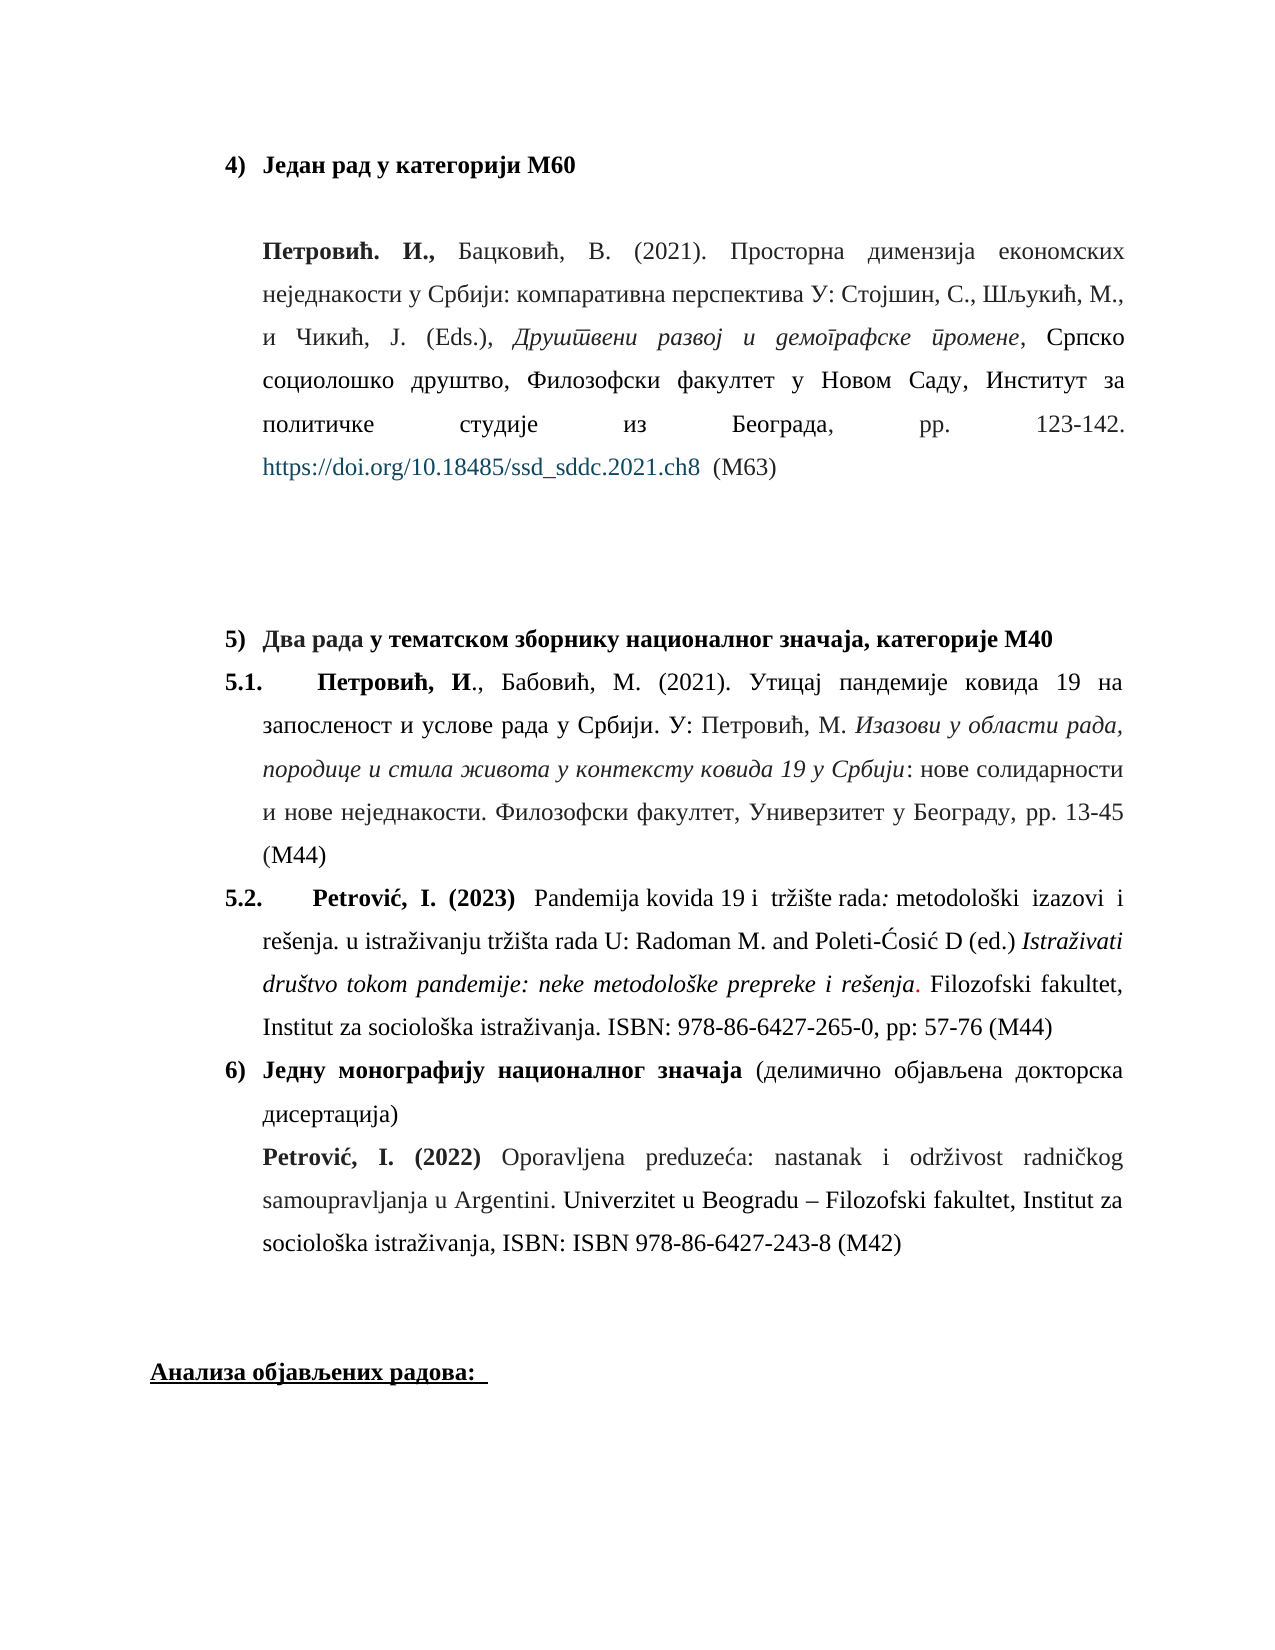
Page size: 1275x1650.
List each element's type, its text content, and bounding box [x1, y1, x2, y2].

text Петровић. И., Бацковић, В. (2021). Просторна димензија економских неједнакости у Србији: компаративна перспектива У: Стојшин, С., Шљукић, М., и Чикић, Ј. (Eds.), Друштвени развој и демографске промене, Српско социолошко друштво, Филозофски факултет у Новом Саду, Институт за политичке студије из Београда, pp. 123-142. https://doi.org/10.18485/ssd_sddc.2021.ch8 (M63) [262, 302, 1125, 481]
list Два рада у тематском зборнику националног значаја, категорије М40 [370, 624, 1125, 653]
list Petrović, I. (2023) Pandemija kovida 19 i tržište rada: metodološki izazovi i rešenja. u istraživanju tržišta rada U: Radoman M. and Poleti-Ćosić D (ed.) Istraživati društvo tokom pandemije: neke metodološke prepreke i rešenja. Filozofski fakultet, Institut za sociološka istraživanja. ISBN: 978-86-6427-265-0, pp: 57-76 (M44) [225, 883, 1123, 1041]
list Петровић, И., Бабовић, М. (2021). Утицај пандемије ковида 19 на запосленост и услове рада у Србији. У: Петровић, М. Изазови у области рада, породице и стила живота у контексту ковида 19 у Србији: нове солидарности и нове неједнакости. Филозофски факултет, Универзитет у Београду, pp. 13-45 (M44) [225, 667, 1123, 869]
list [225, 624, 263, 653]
text Петровић. И., Бацковић, В. (2021). Просторна димензија економских неједнакости у Србији: компаративна перспектива У: Стојшин, С., Шљукић, М., и Чикић, Ј. (Eds.), Друштвени развој и демографске промене, Српско социолошко друштво, Филозофски факултет у Новом Саду, Институт за политичке студије из Београда, pp. 123-142. https://doi.org/10.18485/ssd_sddc.2021.ch8 (M63) [262, 259, 1125, 301]
list Petrović, I. (2022) Oporavljena preduzeća: nastanak i održivost radničkog samoupravljanja u Argentini. Univerzitet u Beogradu – Filozofski fakultet, Institut za sociološka istraživanja, ISBN: ISBN 978-86-6427-243-8 (M42) [262, 1142, 1123, 1257]
text Анализа објављених радова: [150, 1357, 1123, 1386]
list Један рад у категорији М60 [225, 150, 1125, 179]
list Једну монографију националног значаја (делимично објављена докторска дисертација) [225, 1056, 1123, 1127]
